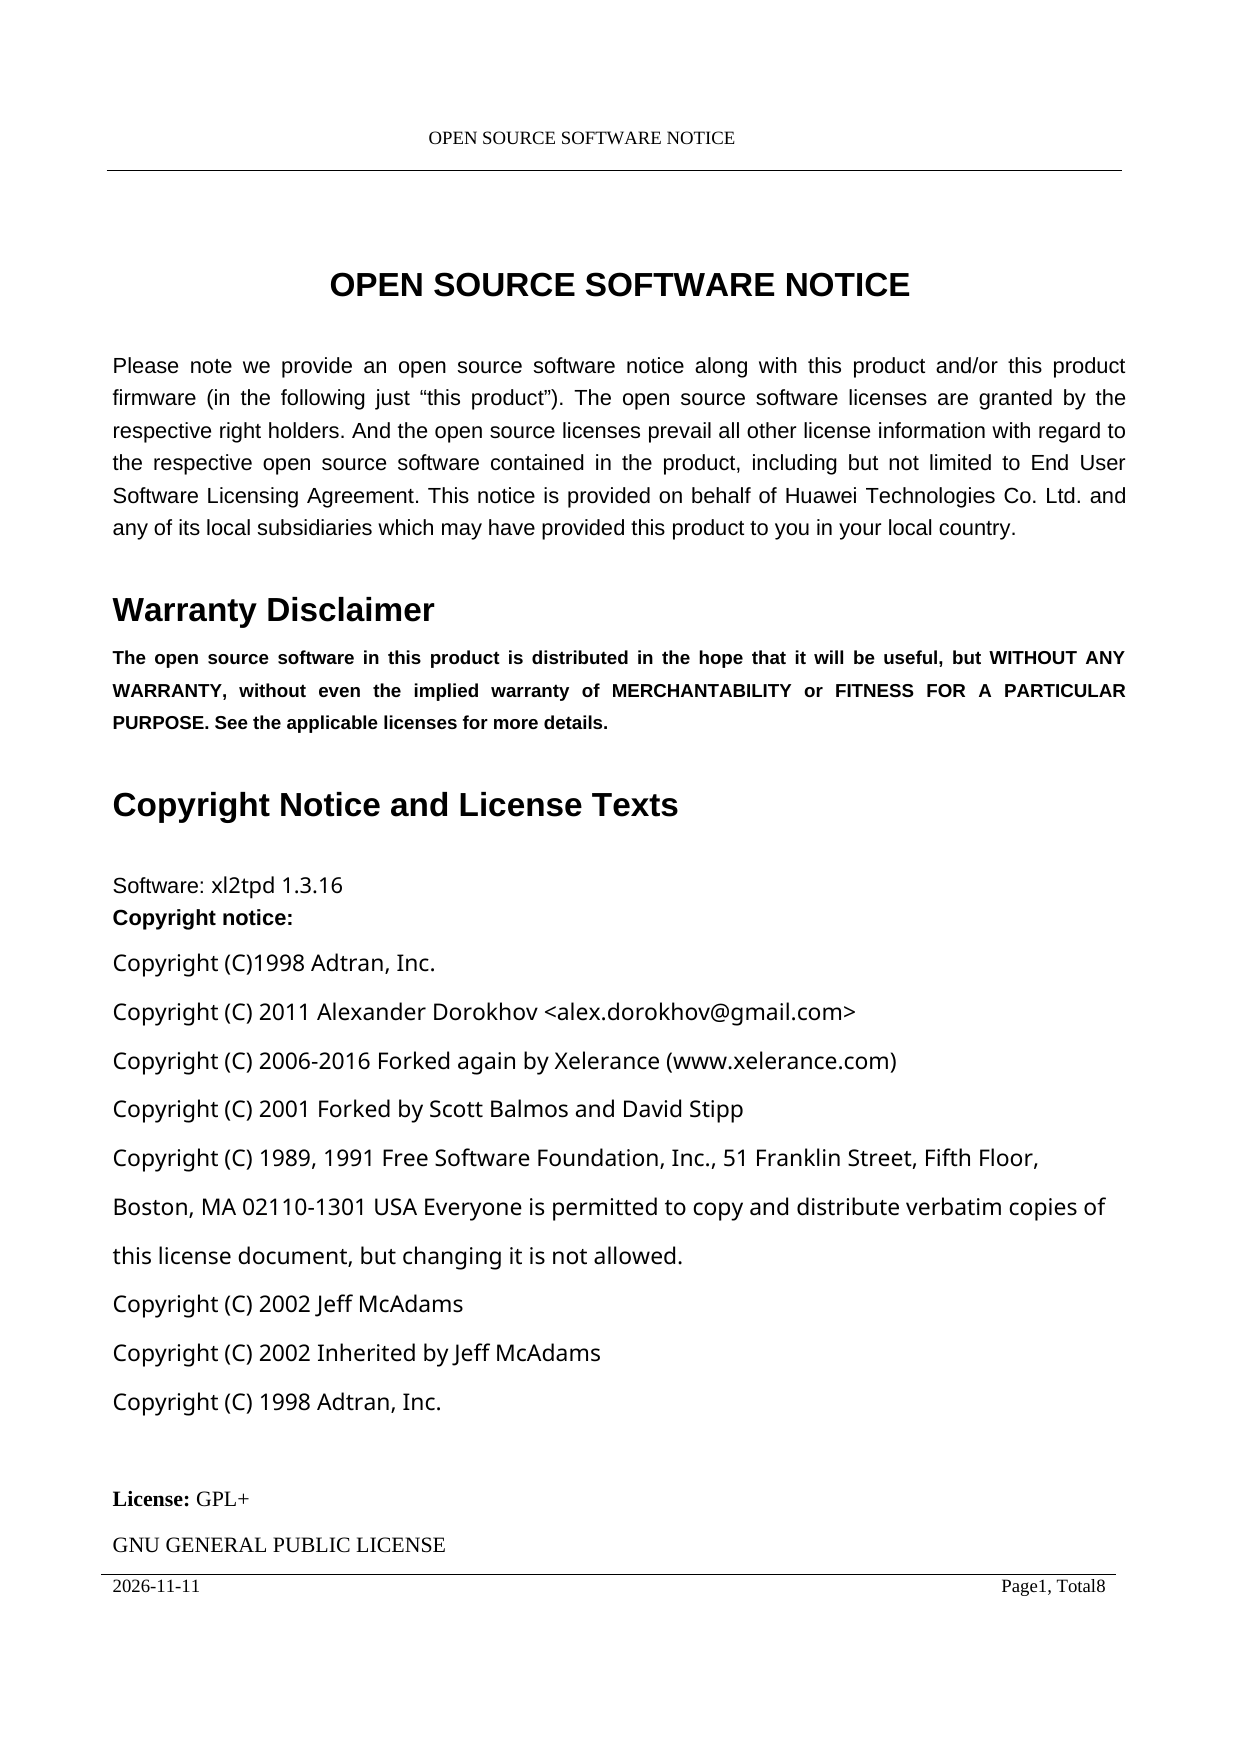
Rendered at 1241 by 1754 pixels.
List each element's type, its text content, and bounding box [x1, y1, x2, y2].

text Please note we provide an open source software notice along with this product and/or this product firmware (in the following just “this product”). The open source software licenses are granted by the respective right holders. And the open source licenses prevail all other license information with regard to the respective open source software contained in the product, including but not limited to End User Software Licensing Agreement. This notice is provided on behalf of Huawei Technologies Co. Ltd. and any of its local subsidiaries which may have provided this product to you in your local country. [112, 349, 1128, 544]
text The open source software in this product is distributed in the hope that it will be useful, but WITHOUT ANY WARRANTY, without even the implied warranty of MERCHANTABILITY or FITNESS FOR A PARTICULAR PURPOSE. See the applicable licenses for more details. [112, 641, 1128, 739]
text Copyright (C)1998 Adtran, Inc. Copyright (C) 2011 Alexander Dorokhov <alex.dorokhov@gmail.com> Copyright (C) 2006-2016 Forked again by Xelerance (www.xelerance.com) Copyright (C) 2001 Forked by Scott Balmos and David Stipp Copyright (C) 1989, 1991 Free Software Foundation, Inc., 51 Franklin Street, Fifth Floor, Boston, MA 02110-1301 USA Everyone is permitted to copy and distribute verbatim copies of this license document, but changing it is not allowed. Copyright (C) 2002 Jeff McAdams Copyright (C) 2002 Inherited by Jeff McAdams Copyright (C) 1998 Adtran, Inc. [112, 947, 1128, 1467]
text Software: xl2tpd 1.3.16 [112, 869, 1128, 901]
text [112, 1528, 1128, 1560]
text Copyright notice: [112, 901, 1128, 934]
text Warranty Disclaimer [112, 576, 1128, 641]
text OPEN SOURCE SOFTWARE NOTICE [112, 251, 1128, 316]
text License: GPL+ [112, 1483, 1128, 1515]
text Copyright Notice and License Texts [112, 771, 1128, 836]
